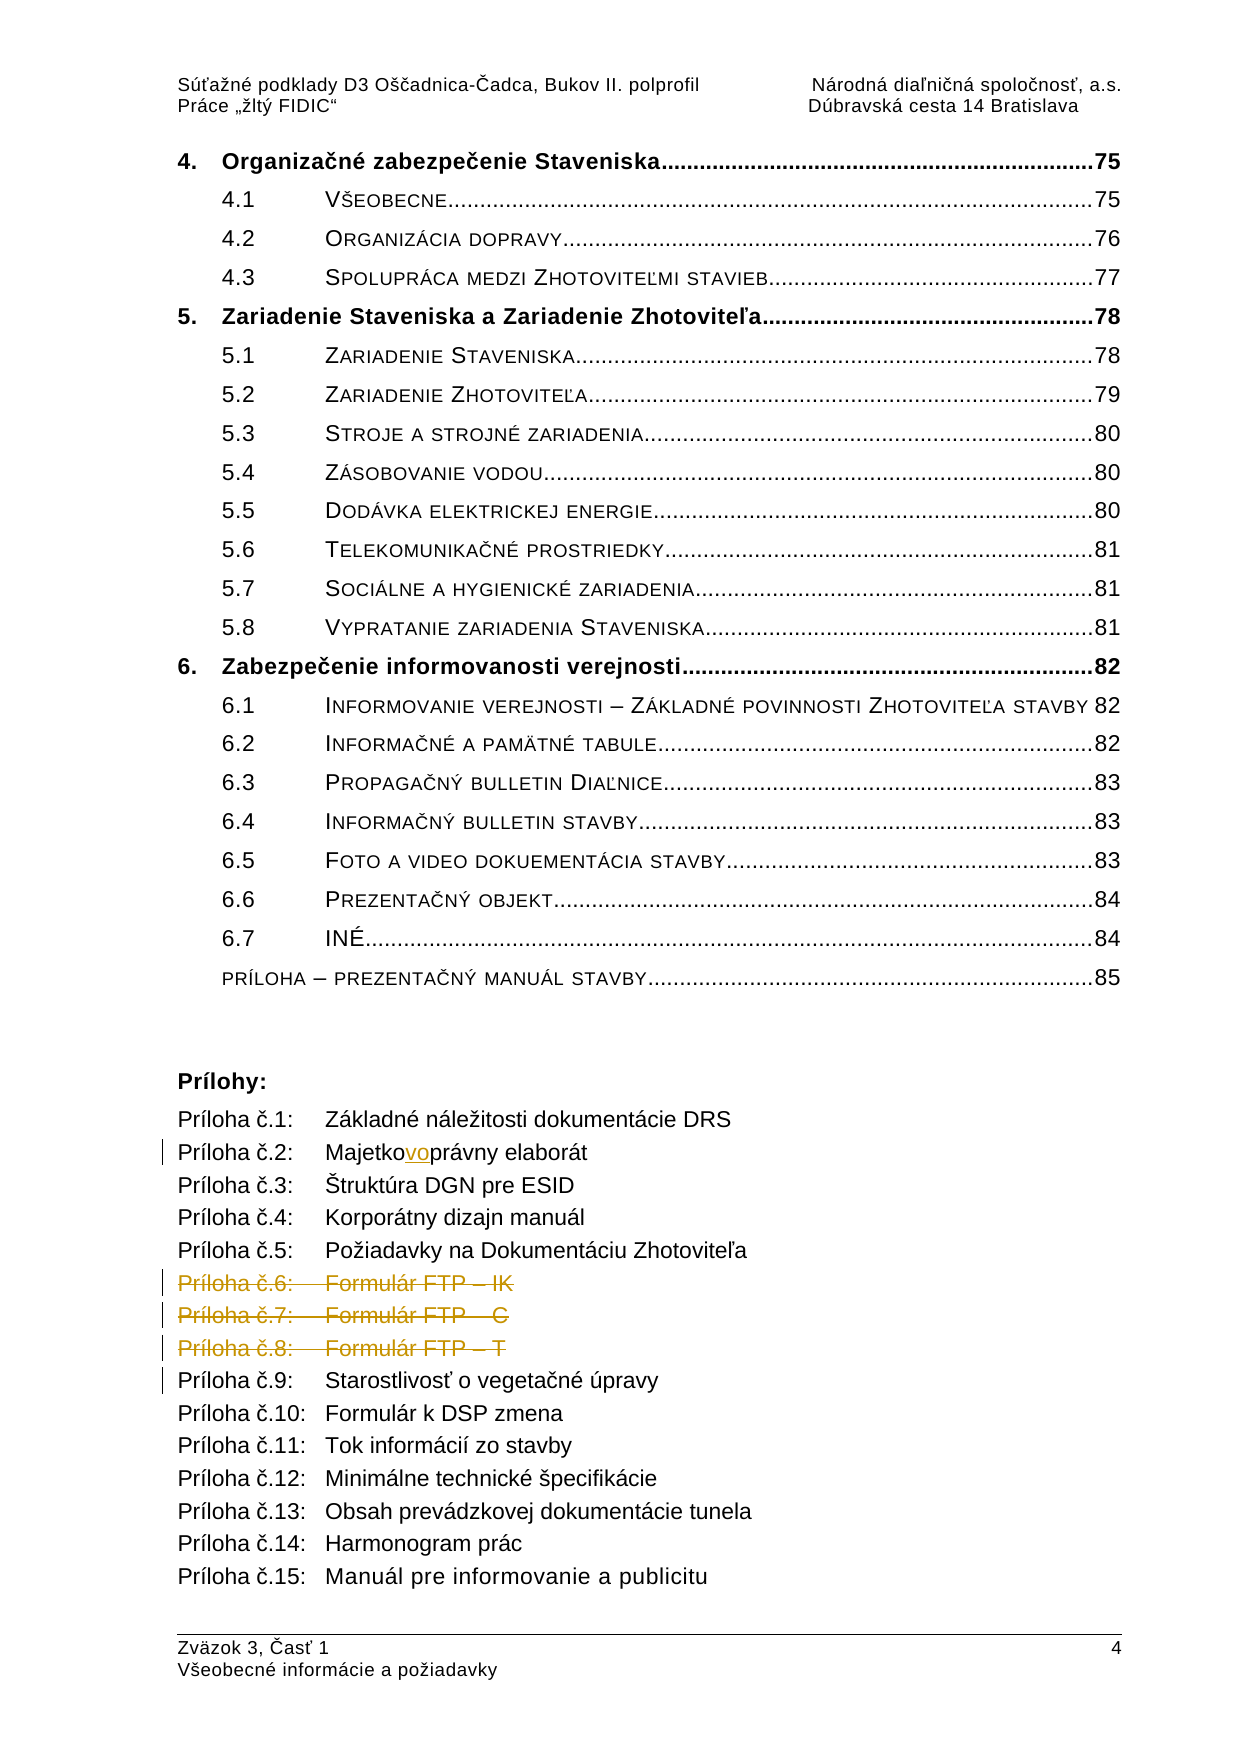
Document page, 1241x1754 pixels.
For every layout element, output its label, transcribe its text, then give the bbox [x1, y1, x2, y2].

text Príloha č.9: Starostlivosť o vegetačné úpravy [177, 1367, 1122, 1394]
text Príloha č.15: Manuál pre informovanie a publicitu [177, 1563, 1122, 1589]
text Príloha č.1: Základné náležitosti dokumentácie DRS [177, 1106, 1122, 1133]
text Príloha č.14: Harmonogram prác [177, 1530, 1122, 1557]
text Príloha č.13: Obsah prevádzkovej dokumentácie tunela [177, 1498, 1122, 1524]
text Príloha č.3: Štruktúra DGN pre ESID [177, 1172, 1122, 1198]
text Príloha č.4: Korporátny dizajn manuál [177, 1204, 1122, 1231]
text Príloha č.2: Majetkoprávny elaborát [177, 1139, 1122, 1165]
text Príloha č.12: Minimálne technické špecifikácie [177, 1465, 1122, 1491]
text Príloha č.10: Formulár k DSP zmena [177, 1400, 1122, 1426]
text Prílohy: [177, 1068, 1122, 1094]
text Príloha č.11: Tok informácií zo stavby [177, 1432, 1122, 1459]
text Príloha č.5: Požiadavky na Dokumentáciu Zhotoviteľa [177, 1237, 1122, 1263]
